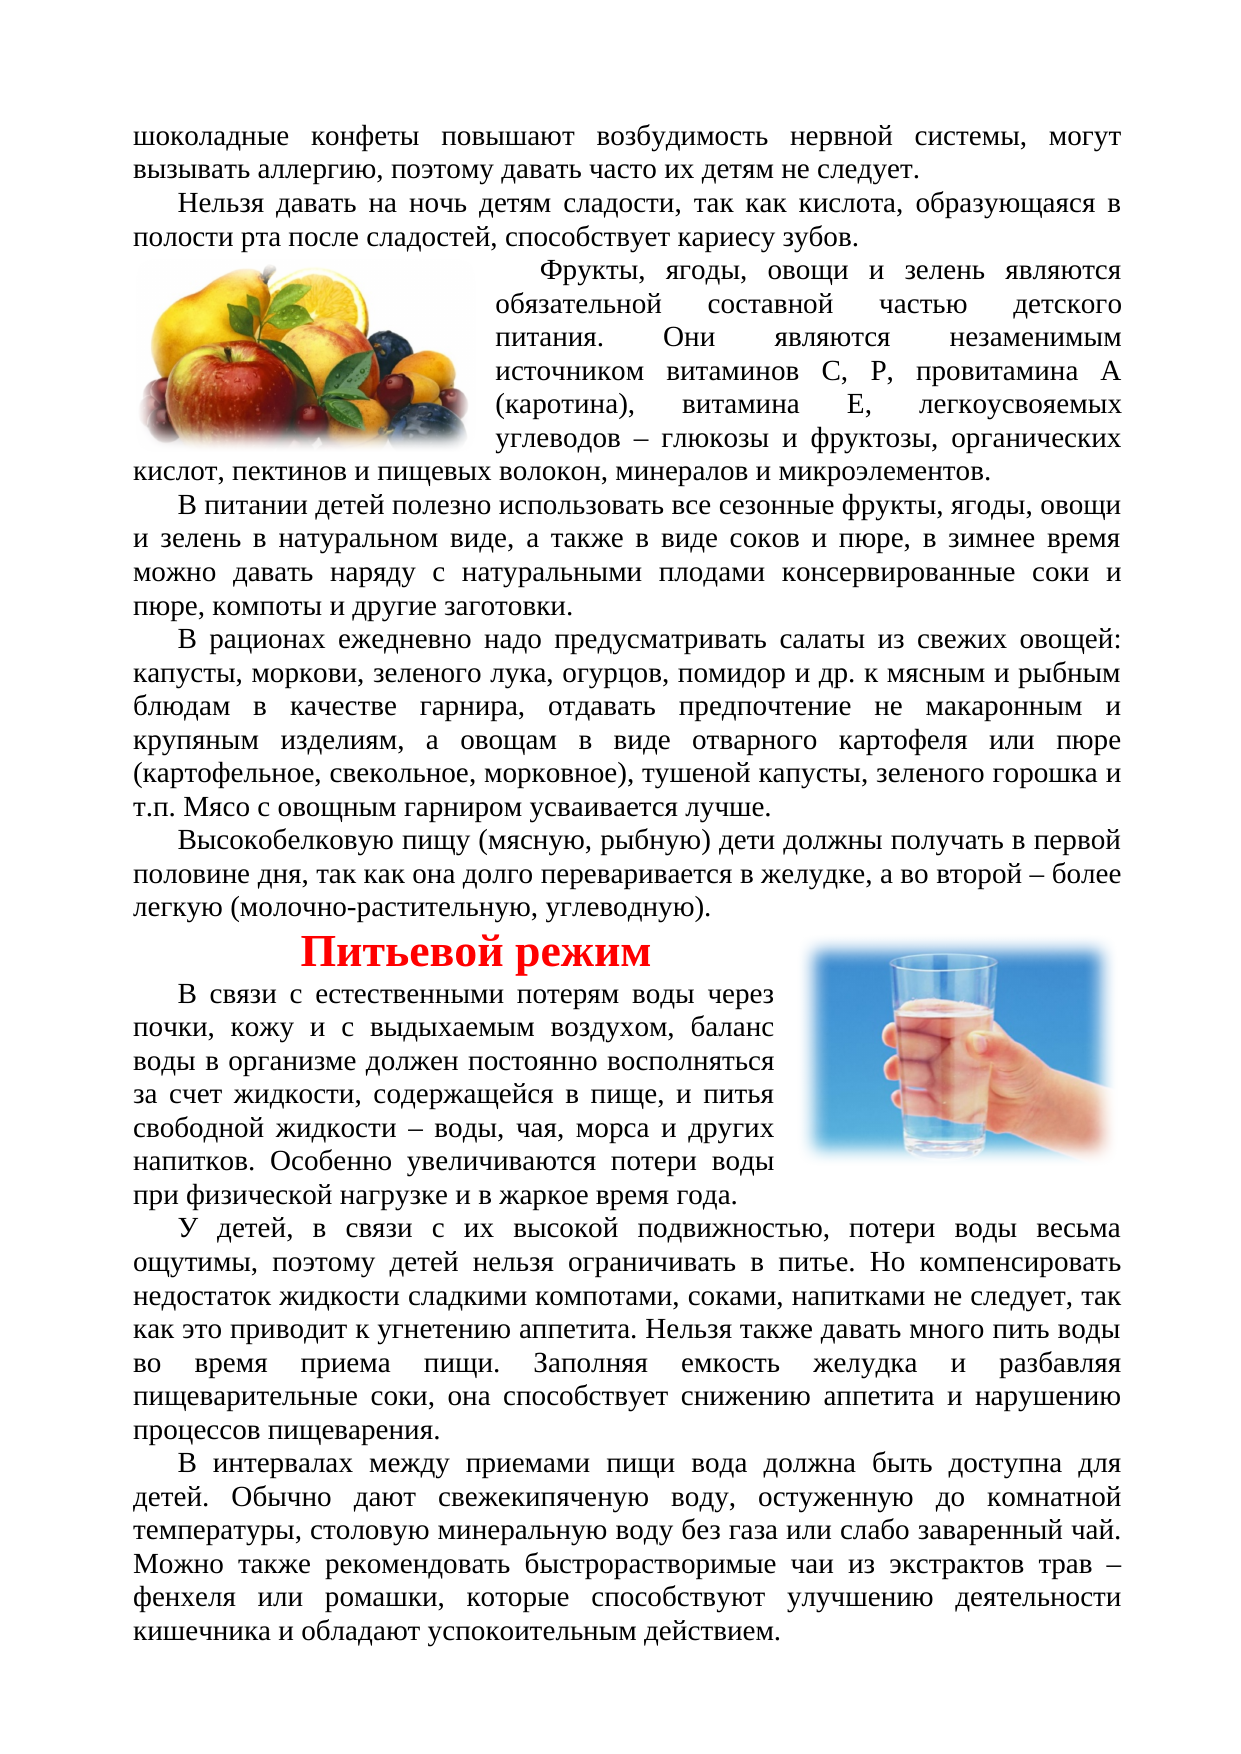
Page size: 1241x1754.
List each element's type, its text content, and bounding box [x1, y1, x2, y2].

picture [825, 962, 1090, 1138]
text Фрукты, ягоды, овощи и зелень являются обязательной составной частью детского питания. Они являются незаменимым источником витаминов С, Р, провитамина А (каротина), витамина Е, легкоусвояемых углеводов – глюкозы и фруктозы, органических кислот, пектинов и пищевых волокон, минералов и микроэлементов. [133, 252, 1122, 487]
picture [162, 285, 449, 426]
text У детей, в связи с их высокой подвижностью, потери воды весьма ощутимы, поэтому детей нельзя ограничивать в питье. Но компенсировать недостаток жидкости сладкими компотами, соками, напитками не следует, так как это приводит к угнетению аппетита. Нельзя также давать много пить воды во время приема пищи. Заполняя емкость желудка и разбавляя пищеварительные соки, она способствует снижению аппетита и нарушению процессов пищеварения. [133, 1211, 1122, 1445]
text Нельзя давать на ночь детям сладости, так как кислота, образующаяся в полости рта после сладостей, способствует кариесу зубов. [133, 185, 1122, 252]
text В связи с естественными потерям воды через почки, кожу и с выдыхаемым воздухом, баланс воды в организме должен постоянно восполняться за счет жидкости, содержащейся в пище, и питья свободной жидкости – воды, чая, морса и других напитков. Особенно увеличиваются потери воды при физической нагрузке и в жаркое время года. [133, 976, 1122, 1211]
text Высокобелковую пищу (мясную, рыбную) дети должны получать в первой половине дня, так как она долго переваривается в желудке, а во второй – более легкую (молочно-растительную, углеводную). [133, 822, 1122, 923]
text В рационах ежедневно надо предусматривать салаты из свежих овощей: капусты, моркови, зеленого лука, огурцов, помидор и др. к мясным и рыбным блюдам в качестве гарнира, отдавать предпочтение не макаронным и крупяным изделиям, а овощам в виде отварного картофеля или пюре (картофельное, свекольное, морковное), тушеной капусты, зеленого горошка и т.п. Мясо с овощным гарниром усваивается лучше. [133, 621, 1122, 822]
text Питьевой режим [177, 923, 1122, 1136]
text В интервалах между приемами пищи вода должна быть доступна для детей. Обычно дают свежекипяченую воду, остуженную до комнатной температуры, столовую минеральную воду без газа или слабо заваренный чай. Можно также рекомендовать быстрорастворимые чаи из экстрактов трав – фенхеля или ромашки, которые способствуют улучшению деятельности кишечника и обладают успокоительным действием. [133, 1445, 1122, 1647]
text В питании детей полезно использовать все сезонные фрукты, ягоды, овощи и зелень в натуральном виде, а также в виде соков и пюре, в зимнее время можно давать наряду с натуральными плодами консервированные соки и пюре, компоты и другие заготовки. [133, 487, 1122, 621]
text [133, 118, 1122, 185]
